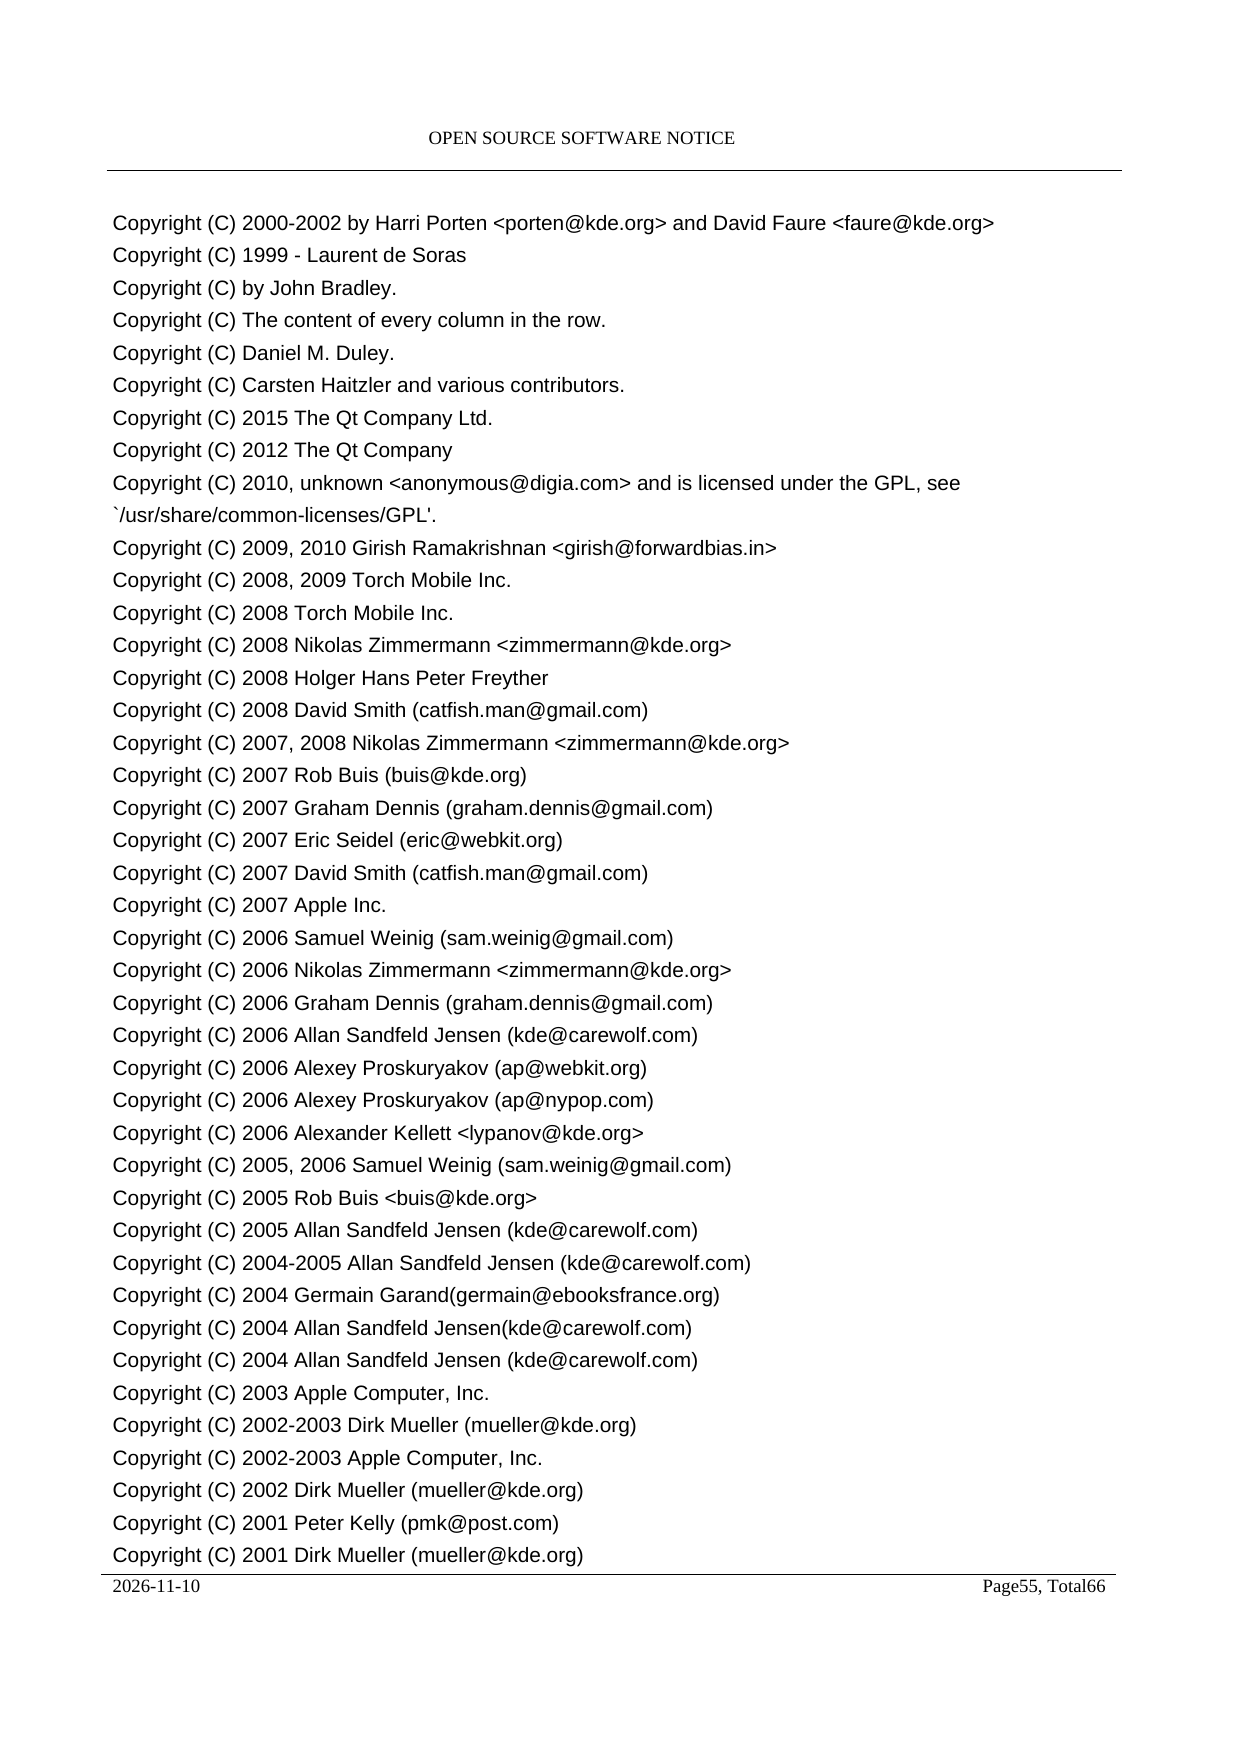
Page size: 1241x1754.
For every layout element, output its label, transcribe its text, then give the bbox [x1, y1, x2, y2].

text Copyright (C) 2007 Rob Buis (buis@kde.org) [112, 759, 1128, 791]
text Copyright (C) 2010, unknown <anonymous@digia.com> and is licensed under the GPL, see `/usr/share/common-licenses/GPL'. [112, 466, 1128, 531]
text Copyright (C) 2007 David Smith (catfish.man@gmail.com) [112, 856, 1128, 889]
text Copyright (C) 2001 Dirk Mueller (mueller@kde.org) [112, 1539, 1128, 1571]
text Copyright (C) 2006 Alexey Proskuryakov (ap@webkit.org) [112, 1051, 1128, 1084]
text Copyright (C) 2002-2003 Apple Computer, Inc. [112, 1441, 1128, 1474]
text Copyright (C) 2009, 2010 Girish Ramakrishnan <girish@forwardbias.in> [112, 531, 1128, 564]
text Copyright (C) 2008, 2009 Torch Mobile Inc. [112, 564, 1128, 596]
text Copyright (C) 2002-2003 Dirk Mueller (mueller@kde.org) [112, 1409, 1128, 1441]
text Copyright (C) 2008 David Smith (catfish.man@gmail.com) [112, 694, 1128, 726]
text Copyright (C) 2002 Dirk Mueller (mueller@kde.org) [112, 1474, 1128, 1506]
text Copyright (C) 2007 Graham Dennis (graham.dennis@gmail.com) [112, 791, 1128, 824]
text Copyright (C) 2005, 2006 Samuel Weinig (sam.weinig@gmail.com) [112, 1149, 1128, 1181]
text Copyright (C) 2008 Nikolas Zimmermann <zimmermann@kde.org> [112, 629, 1128, 661]
text Copyright (C) 2006 Samuel Weinig (sam.weinig@gmail.com) [112, 921, 1128, 954]
text Copyright (C) 1999 - Laurent de Soras [112, 239, 1128, 271]
text Copyright (C) The content of every column in the row. [112, 304, 1128, 336]
text Copyright (C) 2008 Torch Mobile Inc. [112, 596, 1128, 629]
text Copyright (C) 2012 The Qt Company [112, 434, 1128, 466]
text Copyright (C) 2006 Alexander Kellett <lypanov@kde.org> [112, 1116, 1128, 1149]
text Copyright (C) Daniel M. Duley. [112, 336, 1128, 369]
text Copyright (C) 2000-2002 by Harri Porten <porten@kde.org> and David Faure <faure@kde.org> [112, 206, 1128, 239]
text Copyright (C) 2004 Allan Sandfeld Jensen(kde@carewolf.com) [112, 1311, 1128, 1344]
text Copyright (C) 2006 Allan Sandfeld Jensen (kde@carewolf.com) [112, 1019, 1128, 1051]
text Copyright (C) Carsten Haitzler and various contributors. [112, 369, 1128, 401]
text Copyright (C) 2006 Alexey Proskuryakov (ap@nypop.com) [112, 1084, 1128, 1116]
text Copyright (C) 2007, 2008 Nikolas Zimmermann <zimmermann@kde.org> [112, 726, 1128, 759]
text Copyright (C) 2006 Nikolas Zimmermann <zimmermann@kde.org> [112, 954, 1128, 986]
text Copyright (C) 2004-2005 Allan Sandfeld Jensen (kde@carewolf.com) [112, 1246, 1128, 1279]
text Copyright (C) 2005 Rob Buis <buis@kde.org> [112, 1181, 1128, 1214]
text Copyright (C) 2015 The Qt Company Ltd. [112, 401, 1128, 434]
text Copyright (C) 2007 Apple Inc. [112, 889, 1128, 921]
text Copyright (C) 2001 Peter Kelly (pmk@post.com) [112, 1506, 1128, 1539]
text Copyright (C) 2004 Germain Garand(germain@ebooksfrance.org) [112, 1279, 1128, 1311]
text Copyright (C) by John Bradley. [112, 271, 1128, 304]
text Copyright (C) 2005 Allan Sandfeld Jensen (kde@carewolf.com) [112, 1214, 1128, 1246]
text Copyright (C) 2008 Holger Hans Peter Freyther [112, 661, 1128, 694]
text Copyright (C) 2007 Eric Seidel (eric@webkit.org) [112, 824, 1128, 856]
text Copyright (C) 2004 Allan Sandfeld Jensen (kde@carewolf.com) [112, 1344, 1128, 1376]
text Copyright (C) 2003 Apple Computer, Inc. [112, 1376, 1128, 1409]
text Copyright (C) 2006 Graham Dennis (graham.dennis@gmail.com) [112, 986, 1128, 1019]
